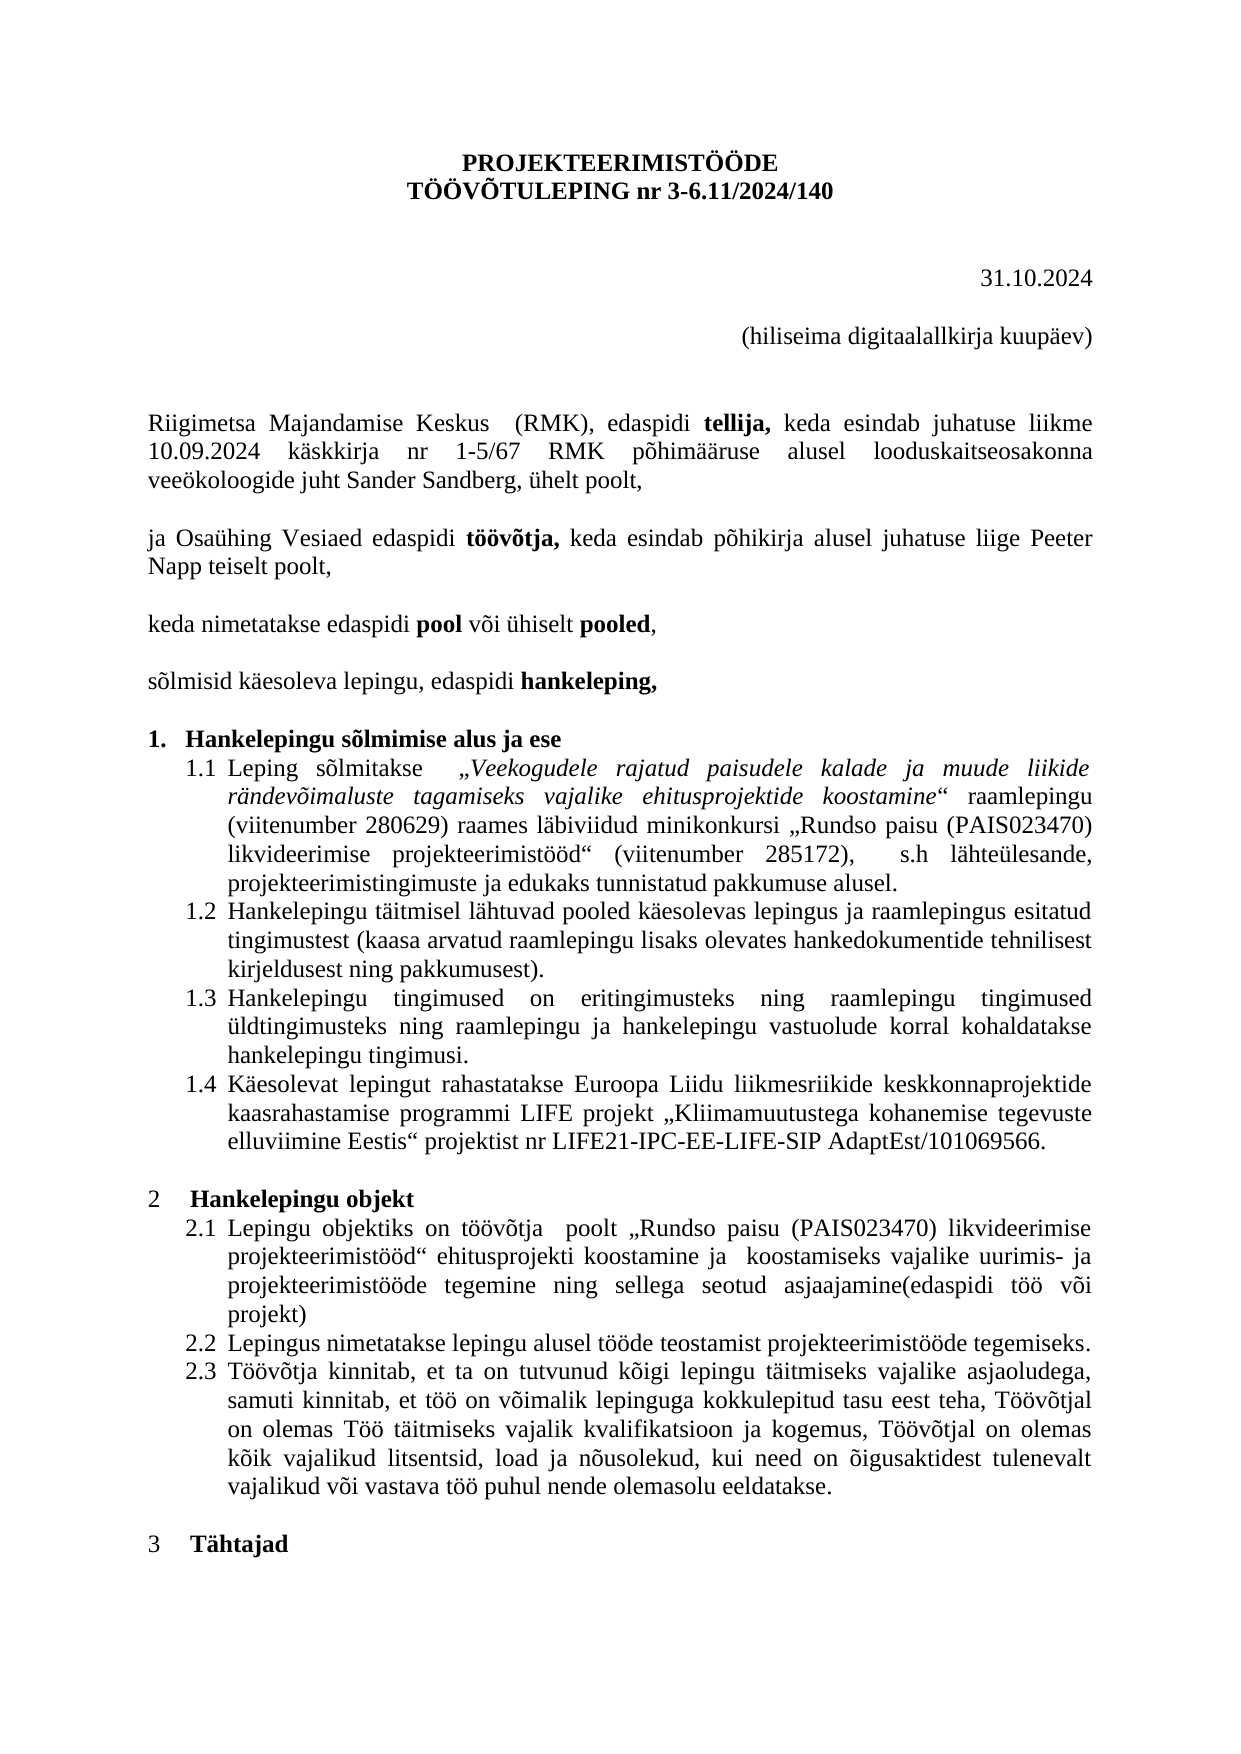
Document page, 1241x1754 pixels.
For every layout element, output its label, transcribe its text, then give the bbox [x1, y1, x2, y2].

list Tähtajad [148, 1529, 1093, 1558]
text sõlmisid käesoleva lepingu, edaspidi hankeleping, [148, 666, 1093, 695]
text PROJEKTEERIMISTÖÖDE [148, 148, 1093, 176]
list Hankelepingu sõlmimise alus ja ese [148, 724, 1093, 753]
list Hankelepingu täitmisel lähtuvad pooled käesolevas lepingus ja raamlepingus esitatud tingimustest (kaasa arvatud raamlepingu lisaks olevates hankedokumentide tehnilisest kirjeldusest ning pakkumusest). [185, 896, 1093, 983]
list Hankelepingu tingimused on eritingimusteks ning raamlepingu tingimused üldtingimusteks ning raamlepingu ja hankelepingu vastuolude korral kohaldatakse hankelepingu tingimusi. [185, 983, 1093, 1069]
list Lepingus nimetatakse lepingu alusel tööde teostamist projekteerimistööde tegemiseks. [185, 1328, 1093, 1356]
text (hiliseima digitaalallkirja kuupäev) [148, 321, 1093, 350]
list Hankelepingu objekt [148, 1184, 1093, 1213]
text ja Osaühing Vesiaed edaspidi töövõtja, keda esindab alusel juhatuse liige Peeter Napp teiselt poolt, [148, 523, 1093, 580]
text TÖÖVÕTULEPING nr 3-6.11/2024/140 [148, 176, 1093, 205]
text keda nimetatakse edaspidi pool või ühiselt pooled, [148, 609, 1093, 638]
list Käesolevat lepingut rahastatakse Euroopa Liidu liikmesriikide keskkonnaprojektide kaasrahastamise programmi LIFE projekt „Kliimamuutustega kohanemise tegevuste elluviimine Eestis“ projektist nr LIFE21-IPC-EE-LIFE-SIP AdaptEst/101069566. [185, 1069, 1093, 1155]
list Leping sõlmitakse „Veekogudele rajatud paisudele kalade ja muude liikide rändevõimaluste tagamiseks vajalike ehitusprojektide koostamine“ raamlepingu (viitenumber 280629) raames läbiviidud minikonkursi „Rundso paisu (PAIS023470) likvideerimise projekteerimistööd“ (viitenumber 285172), s.h lähteülesande, projekteerimistingimuste ja edukaks tunnistatud pakkumuse alusel. [185, 753, 1093, 896]
list Lepingu objektiks on töövõtja poolt „Rundso paisu (PAIS023470) likvideerimise projekteerimistööd“ ehitusprojekti koostamine ja koostamiseks vajalike uurimis- ja projekteerimistööde tegemine ning sellega seotud asjaajamine(edaspidi töö või projekt) [185, 1213, 1093, 1328]
list Töövõtja kinnitab, et ta on tutvunud kõigi lepingu täitmiseks vajalike asjaoludega, samuti kinnitab, et töö on võimalik lepinguga kokkulepitud tasu eest teha, Töövõtjal on olemas Töö täitmiseks vajalik kvalifikatsioon ja kogemus, Töövõtjal on olemas kõik vajalikud litsentsid, load ja nõusolekud, kui need on õigusaktidest tulenevalt vajalikud või vastava töö puhul nende olemasolu eeldatakse. [185, 1356, 1093, 1500]
text Riigimetsa Majandamise Keskus (RMK), edaspidi tellija, keda esindab nr 1-5/67 RMK põhimääruse alusel looduskaitseosakonna veeökoloogide juht Sander Sandberg, ühelt poolt, [148, 408, 1093, 494]
